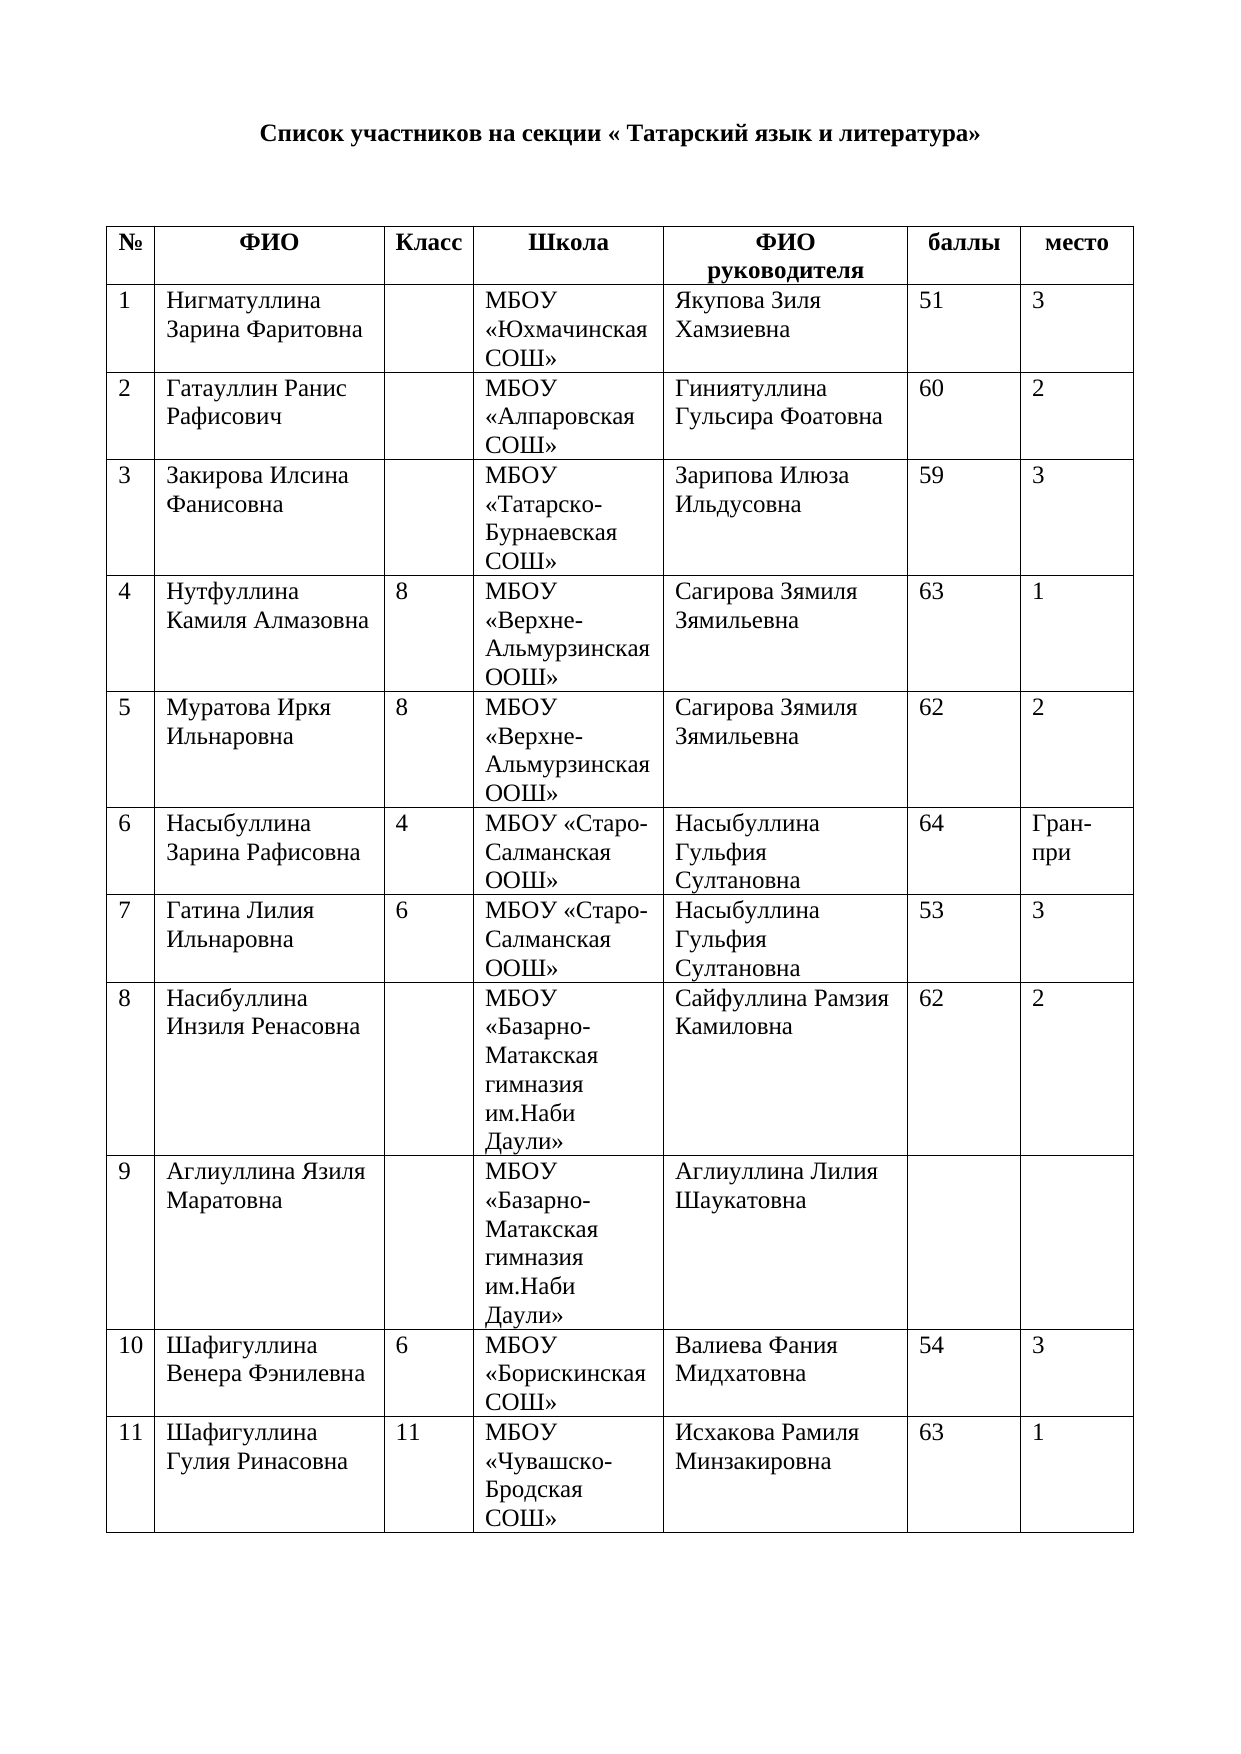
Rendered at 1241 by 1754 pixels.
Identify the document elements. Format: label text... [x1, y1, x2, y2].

table_cell 6 [385, 1330, 473, 1416]
table_cell 8 [385, 576, 473, 691]
table_cell Аглиуллина Лилия Шаукатовна [664, 1156, 907, 1329]
table_cell 10 [107, 1330, 154, 1416]
table_cell Аглиуллина Язиля Маратовна [155, 1156, 384, 1329]
table_cell 4 [107, 576, 154, 691]
table_cell 4 [385, 808, 473, 894]
table_cell [385, 983, 473, 1155]
table_cell Гиниятуллина Гульсира Фоатовна [664, 373, 907, 459]
table_cell [908, 1156, 1020, 1329]
table_cell 60 [908, 373, 1020, 459]
table_cell 5 [107, 692, 154, 807]
table_cell 3 [1021, 895, 1133, 982]
table_cell Сайфуллина Рамзия Камиловна [664, 983, 907, 1155]
table_cell МБОУ «Старо-Салманская ООШ» [474, 895, 663, 982]
table_cell МБОУ «Борискинская СОШ» [474, 1330, 663, 1416]
table_cell 8 [107, 983, 154, 1155]
table_header № [107, 227, 154, 284]
table_cell Гатауллин Ранис Рафисович [155, 373, 384, 459]
table_cell Закирова Илсина Фанисовна [155, 460, 384, 575]
table_cell Нутфуллина Камиля Алмазовна [155, 576, 384, 691]
table_cell 3 [1021, 1330, 1133, 1416]
table_cell [385, 285, 473, 372]
table_cell 6 [107, 808, 154, 894]
table_cell Гран-при [1021, 808, 1133, 894]
table_header Школа [474, 227, 663, 284]
table_cell 2 [107, 373, 154, 459]
table_cell Зарипова Илюза Ильдусовна [664, 460, 907, 575]
table_cell МБОУ «Старо-Салманская ООШ» [474, 808, 663, 894]
table_cell 2 [1021, 692, 1133, 807]
table_header ФИО [155, 227, 384, 284]
table_cell Валиева Фания Мидхатовна [664, 1330, 907, 1416]
table_cell 59 [908, 460, 1020, 575]
table_cell Муратова Иркя Ильнаровна [155, 692, 384, 807]
table_cell Насыбуллина Гульфия Султановна [664, 808, 907, 894]
table_cell 2 [1021, 983, 1133, 1155]
table_cell 53 [908, 895, 1020, 982]
table_cell МБОУ «Татарско-Бурнаевская СОШ» [474, 460, 663, 575]
table_cell Сагирова Зямиля Зямильевна [664, 576, 907, 691]
table_header ФИО руководителя [664, 227, 907, 284]
table_header баллы [908, 227, 1020, 284]
table_cell 7 [107, 895, 154, 982]
table_cell 51 [908, 285, 1020, 372]
table_cell 62 [908, 983, 1020, 1155]
table_cell 54 [908, 1330, 1020, 1416]
table_cell Исхакова Рамиля Минзакировна [664, 1417, 907, 1532]
table_cell Нигматуллина Зарина Фаритовна [155, 285, 384, 372]
table_cell 3 [1021, 460, 1133, 575]
table_cell Якупова Зиля Хамзиевна [664, 285, 907, 372]
table_cell МБОУ «Алпаровская СОШ» [474, 373, 663, 459]
text Список участников на секции « Татарский язык и литература» [118, 118, 1122, 147]
table_cell [385, 1156, 473, 1329]
table_header Класс [385, 227, 473, 284]
table_cell 2 [1021, 373, 1133, 459]
table_cell Насыбуллина Гульфия Султановна [664, 895, 907, 982]
table_cell 1 [1021, 576, 1133, 691]
table_cell МБОУ «Верхне-Альмурзинская ООШ» [474, 692, 663, 807]
table_cell [385, 373, 473, 459]
table_cell 3 [107, 460, 154, 575]
table_cell 11 [385, 1417, 473, 1532]
table_cell [1021, 1156, 1133, 1329]
table_cell 9 [107, 1156, 154, 1329]
table_cell Насыбуллина Зарина Рафисовна [155, 808, 384, 894]
table_header место [1021, 227, 1133, 284]
table_cell МБОУ «Чувашско-Бродская СОШ» [474, 1417, 663, 1532]
table_cell МБОУ «Юхмачинская СОШ» [474, 285, 663, 372]
table_cell 1 [107, 285, 154, 372]
table_cell 63 [908, 1417, 1020, 1532]
table_cell 63 [908, 576, 1020, 691]
table_cell МБОУ «Базарно-Матакская гимназия им.Наби Даули» [474, 983, 663, 1155]
table_cell МБОУ «Базарно-Матакская гимназия им.Наби Даули» [474, 1156, 663, 1329]
table_cell Насибуллина Инзиля Ренасовна [155, 983, 384, 1155]
table_cell Сагирова Зямиля Зямильевна [664, 692, 907, 807]
table_cell 62 [908, 692, 1020, 807]
table_cell Шафигуллина Венера Фэнилевна [155, 1330, 384, 1416]
table_cell 64 [908, 808, 1020, 894]
table_cell Гатина Лилия Ильнаровна [155, 895, 384, 982]
table_cell 3 [1021, 285, 1133, 372]
table_cell 6 [385, 895, 473, 982]
table_cell МБОУ «Верхне-Альмурзинская ООШ» [474, 576, 663, 691]
table_cell 1 [1021, 1417, 1133, 1532]
table_cell 8 [385, 692, 473, 807]
table_cell [385, 460, 473, 575]
table_cell Шафигуллина Гулия Ринасовна [155, 1417, 384, 1532]
table_cell 11 [107, 1417, 154, 1532]
